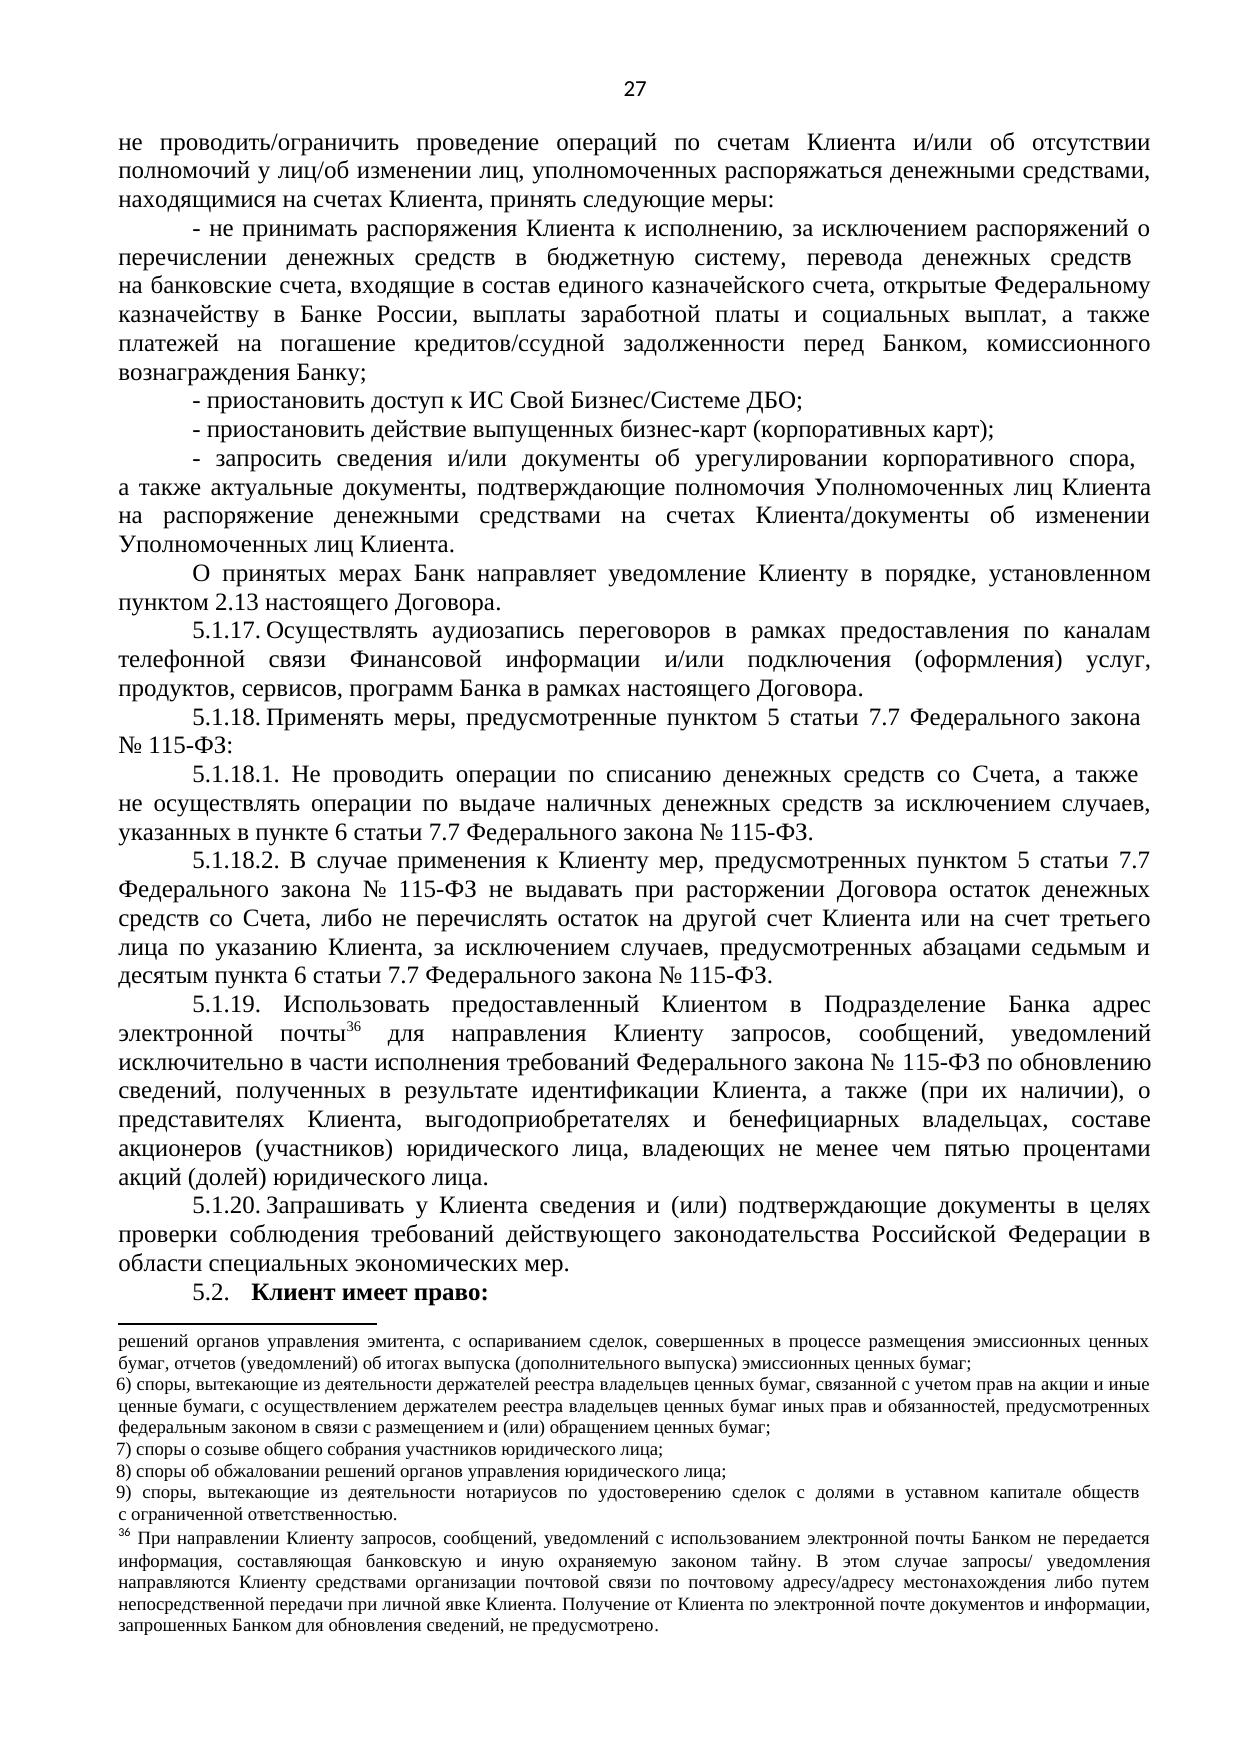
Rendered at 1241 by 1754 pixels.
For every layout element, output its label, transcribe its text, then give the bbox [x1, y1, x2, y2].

text О принятых мерах Банк направляет уведомление Клиенту в порядке, установленном пунктом 2.13 настоящего Договора. [118, 558, 1152, 615]
text - запросить сведения и/или документы об урегулировании корпоративного спора, а также актуальные документы, подтверждающие полномочия Уполномоченных лиц Клиента на распоряжение денежными средствами на счетах Клиента/документы об изменении Уполномоченных лиц Клиента. [118, 443, 1152, 558]
text 5.1.18.1. Не проводить операции по списанию денежных средств со Счета, а также не осуществлять операции по выдаче наличных денежных средств за исключением случаев, указанных в пункте 6 статьи 7.7 Федерального закона № 115-ФЗ. [118, 759, 1152, 845]
text 5.1.19. Использовать предоставленный Клиентом в Подразделение Банка адрес электронной почты для направления Клиенту запросов, сообщений, уведомлений исключительно в части исполнения требований Федерального закона № 115-ФЗ по обновлению сведений, полученных в результате идентификации Клиента, а также (при их наличии), о представителях Клиента, выгодоприобретателях и бенефициарных владельцах, составе акционеров (участников) юридического лица, владеющих не менее чем пятью процентами акций (долей) юридического лица. [118, 989, 1152, 1190]
list При поступлении на бумажном носителе или в электронном виде в Банк информации о корпоративном споре в отношении Клиента, в том числе с требованием не проводить/ограничить проведение операций по счетам Клиента и/или об отсутствии полномочий у лиц/об изменении лиц, уполномоченных распоряжаться денежными средствами, находящимися на счетах Клиента, принять следующие меры: [118, 127, 1152, 213]
list Применять меры, предусмотренные пунктом 5 статьи 7.7 Федерального закона № 115-ФЗ: [118, 702, 1152, 759]
text 5.2. Клиент имеет право: [118, 1277, 1152, 1305]
text - приостановить действие выпущенных бизнес-карт (корпоративных карт); [118, 414, 1152, 443]
text 5.1.18.2. В случае применения к Клиенту мер, предусмотренных пунктом 5 статьи 7.7 Федерального закона № 115-ФЗ не выдавать при расторжении Договора остаток денежных средств со Счета, либо не перечислять остаток на другой счет Клиента или на счет третьего лица по указанию Клиента, за исключением случаев, предусмотренных абзацами седьмым и десятым пункта 6 статьи 7.7 Федерального закона № 115-ФЗ. [118, 845, 1152, 989]
text - приостановить доступ к ИС Свой Бизнес/Системе ДБО; [118, 385, 1152, 414]
text 5.1.20. Запрашивать у Клиента сведения и (или) подтверждающие документы в целях проверки соблюдения требований действующего законодательства Российской Федерации в области специальных экономических мер. [118, 1190, 1152, 1277]
text - не принимать распоряжения Клиента к исполнению, за исключением распоряжений о перечислении денежных средств в бюджетную систему, перевода денежных средств на банковские счета, входящие в состав единого казначейского счета, открытые Федеральному казначейству в Банке России, выплаты заработной платы и социальных выплат, а также платежей на погашение кредитов/ссудной задолженности перед Банком, комиссионного вознаграждения Банку; [118, 213, 1152, 385]
list Осуществлять аудиозапись переговоров в рамках предоставления по каналам телефонной связи Финансовой информации и/или подключения (оформления) услуг, продуктов, сервисов, программ Банка в рамках настоящего Договора. [118, 615, 1152, 702]
